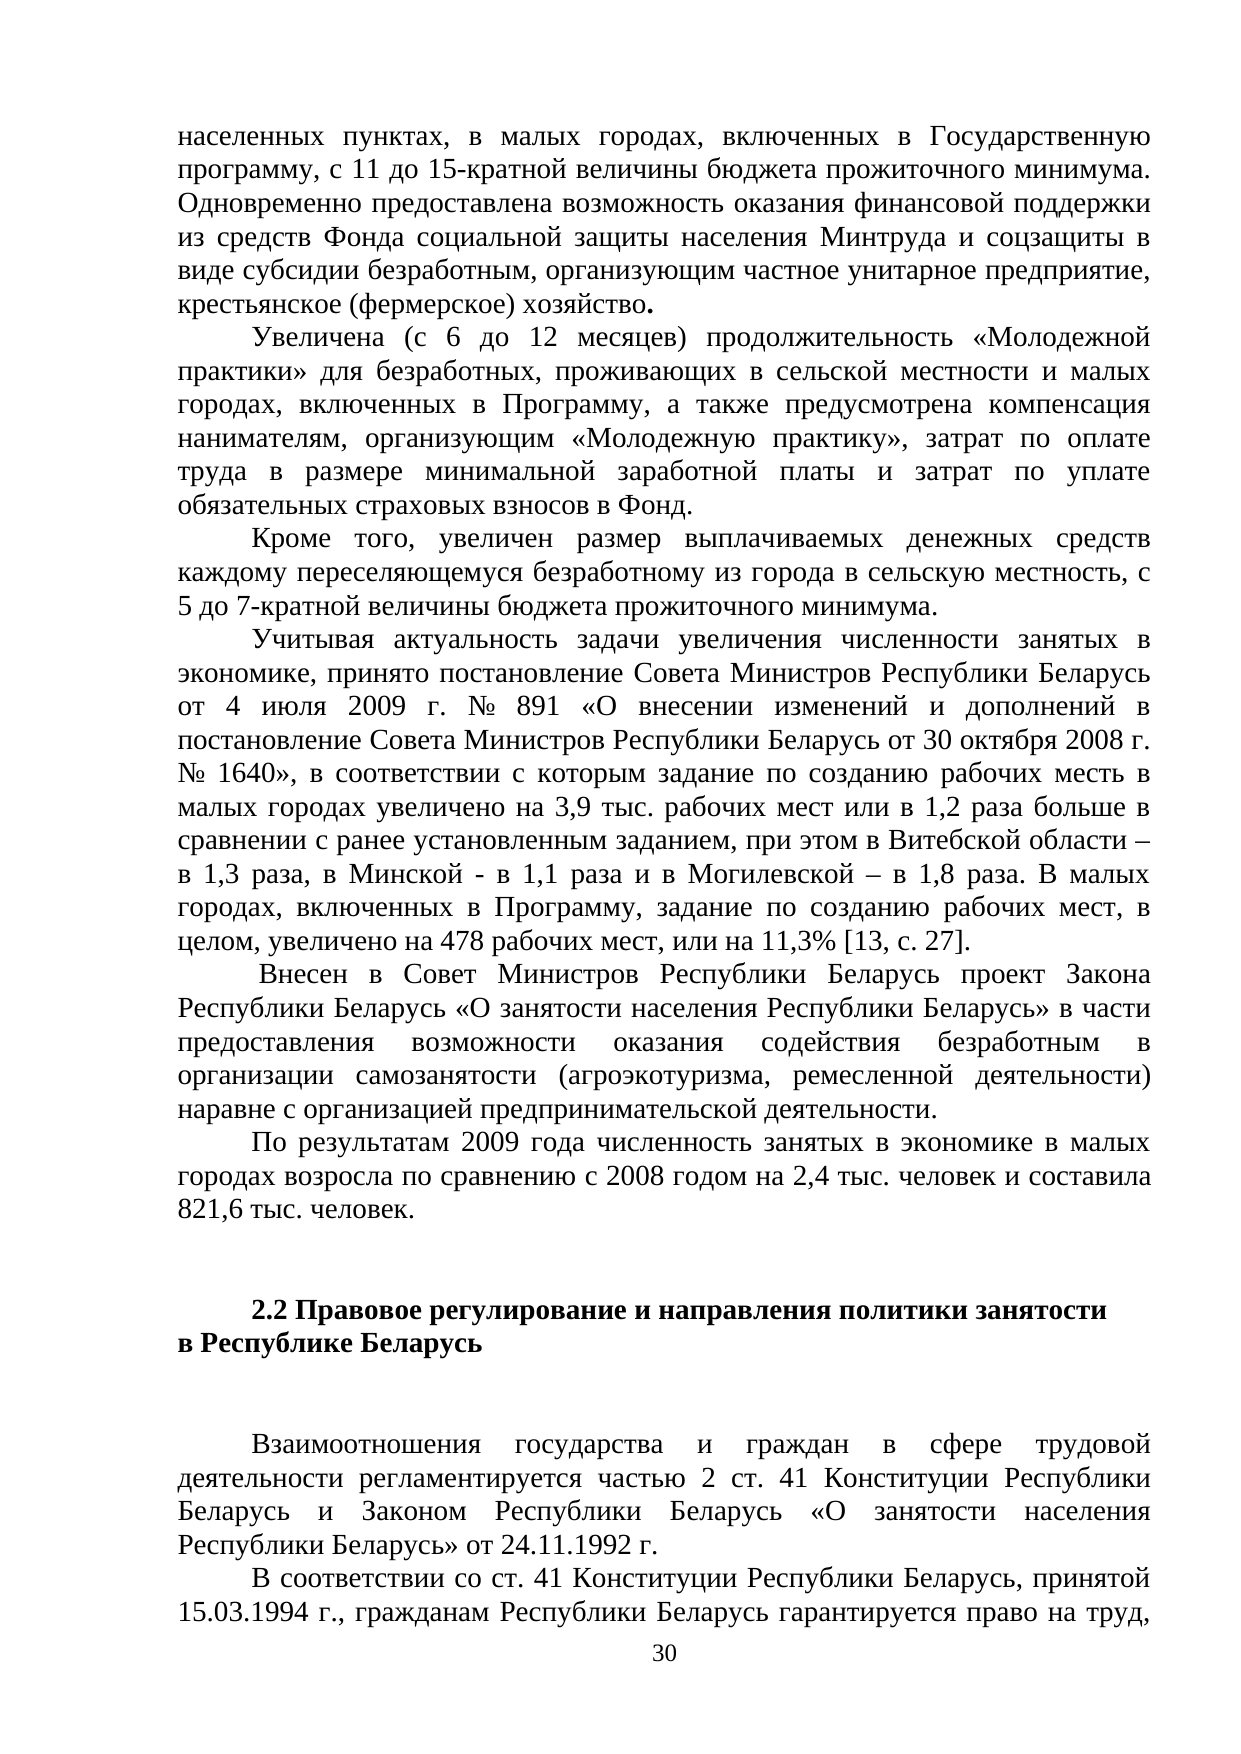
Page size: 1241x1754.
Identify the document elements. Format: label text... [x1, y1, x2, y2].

text Кроме того, увеличен размер выплачиваемых денежных средств каждому переселяющемуся безработному из города в сельскую местность, с 5 до 7-кратной величины бюджета прожиточного минимума. [177, 521, 1152, 621]
text Взаимоотношения государства и граждан в сфере трудовой деятельности регламентируется частью 2 ст. 41 Конституции Республики Беларусь и Законом Республики Беларусь «О занятости населения Республики Беларусь» от 24.11.1992 г. [177, 1426, 1152, 1560]
text 2.2 Правовое регулирование и направления политики занятости [177, 1292, 1152, 1326]
text Увеличена (с 6 до 12 месяцев) продолжительность «Молодежной практики» для безработных, проживающих в сельской местности и малых городах, включенных в Программу, а также предусмотрена компенсация нанимателям, организующим «Молодежную практику», затрат по оплате труда в размере минимальной заработной платы и затрат по уплате обязательных страховых взносов в Фонд. [177, 319, 1152, 521]
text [177, 118, 1152, 319]
text Учитывая актуальность задачи увеличения численности занятых в экономике, принято постановление Совета Министров Республики Беларусь от 4 июля 2009 г. № 891 «О внесении изменений и дополнений в постановление Совета Министров Республики Беларусь от 30 октября 2008 г. № 1640», в соответствии с которым задание по созданию рабочих месть в малых городах увеличено на 3,9 тыс. рабочих мест или в 1,2 раза больше в сравнении с ранее установленным заданием, при этом в Витебской области – в 1,3 раза, в Минской - в 1,1 раза и в Могилевской – в 1,8 раза. В малых городах, включенных в Программу, задание по созданию рабочих мест, в целом, увеличено на 478 рабочих мест, или на 11,3% [13, с. 27]. [177, 621, 1152, 957]
text в Республике Беларусь [177, 1326, 1152, 1359]
text По результатам 2009 года численность занятых в экономике в малых городах возросла по сравнению с 2008 годом на 2,4 тыс. человек и составила 821,6 тыс. человек. [177, 1124, 1152, 1225]
text Внесен в Совет Министров Республики Беларусь проект Закона Республики Беларусь «О занятости населения Республики Беларусь» в части предоставления возможности оказания содействия безработным в организации самозанятости (агроэкотуризма, ремесленной деятельности) наравне с организацией предпринимательской деятельности. [177, 957, 1152, 1124]
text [177, 1560, 1152, 1627]
